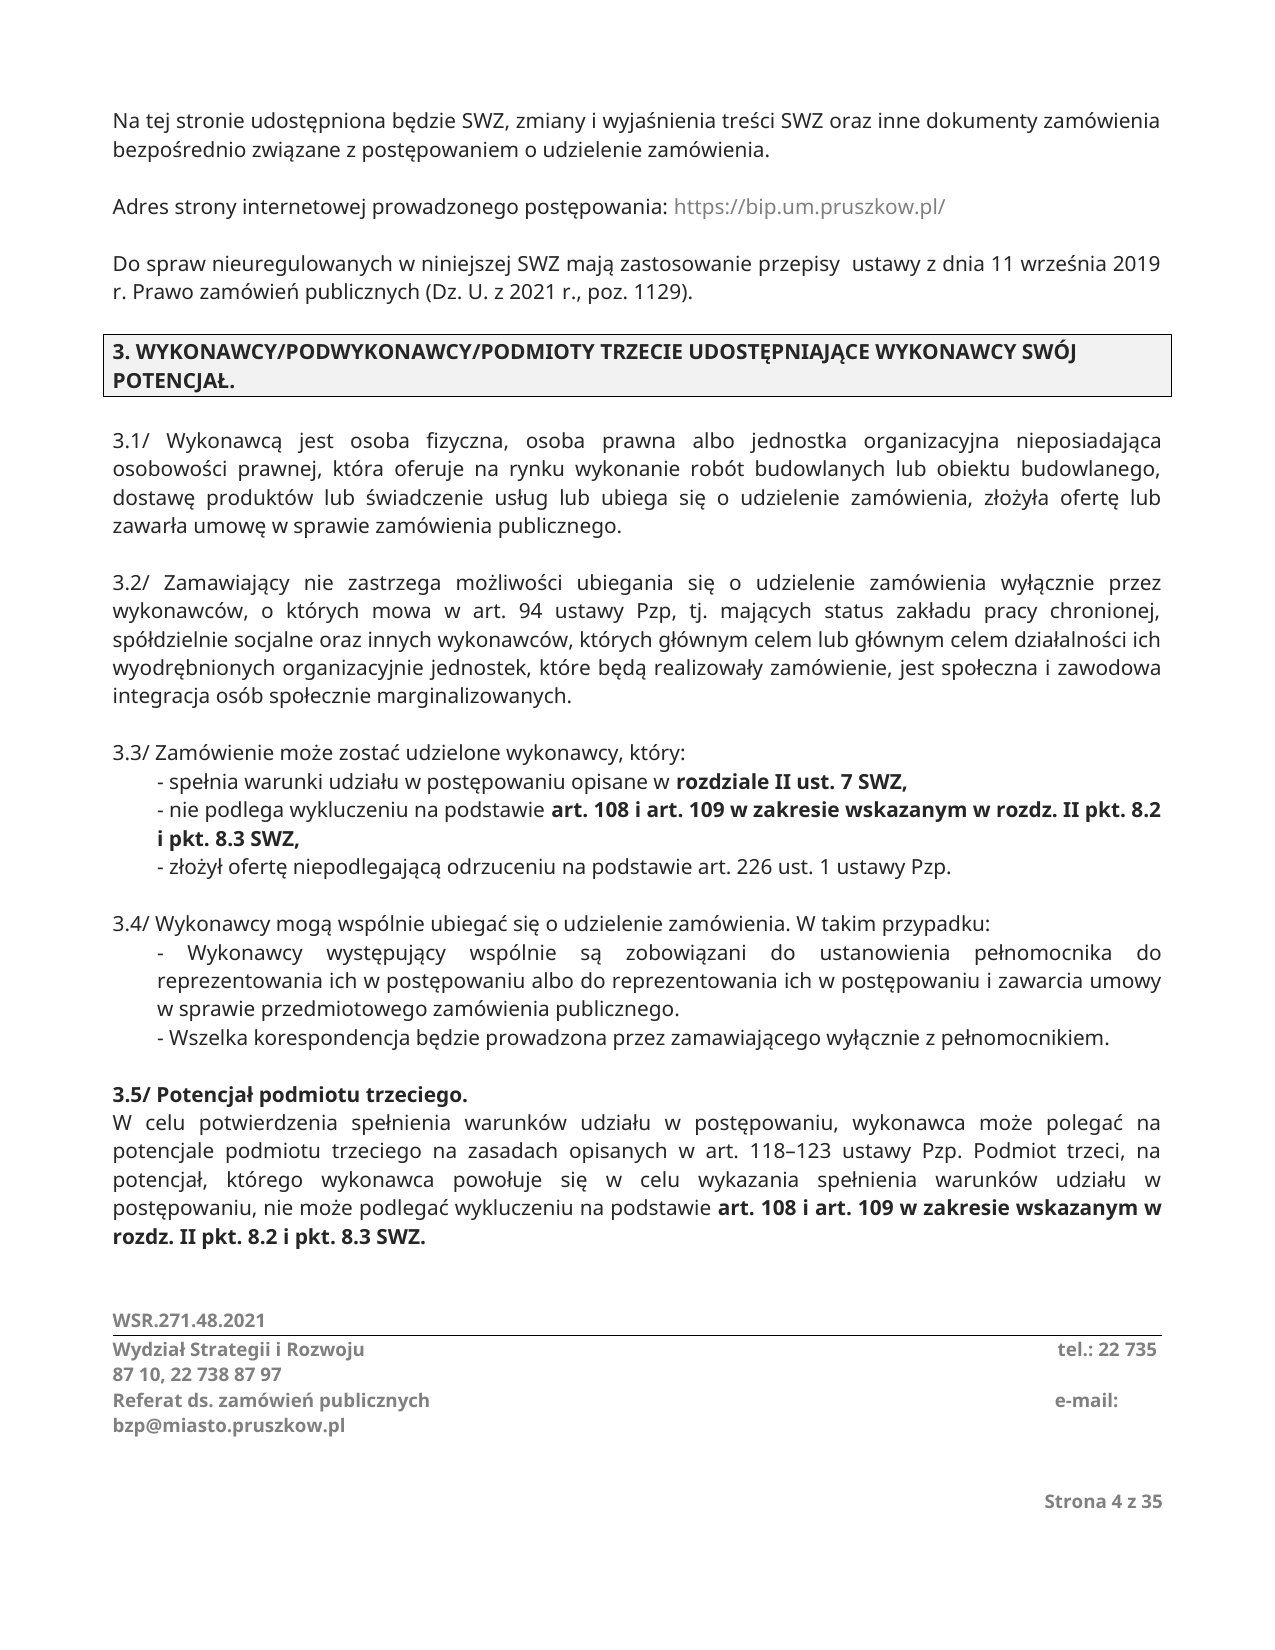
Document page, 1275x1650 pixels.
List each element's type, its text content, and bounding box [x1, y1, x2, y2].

text - Wszelka korespondencja będzie prowadzona przez zamawiającego wyłącznie z pełnomocnikiem. [157, 1023, 1162, 1051]
text Adres strony internetowej prowadzonego postępowania: https://bip.um.pruszkow.pl/ [112, 192, 1162, 220]
text 3.3/ Zamówienie może zostać udzielone wykonawcy, który: [112, 738, 1162, 767]
text 3.4/ Wykonawcy mogą wspólnie ubiegać się o udzielenie zamówienia. W takim przypadku: [112, 909, 1162, 938]
text 3.2/ Zamawiający nie zastrzega możliwości ubiegania się o udzielenie zamówienia wyłącznie przez wykonawców, o których mowa w art. 94 ustawy Pzp, tj. mających status zakładu pracy chronionej, spółdzielnie socjalne oraz innych wykonawców, których głównym celem lub głównym celem działalności ich wyodrębnionych organizacyjnie jednostek, które będą realizowały zamówienie, jest społeczna i zawodowa integracja osób społecznie marginalizowanych. [112, 568, 1162, 710]
text Do spraw nieuregulowanych w niniejszej SWZ mają zastosowanie przepisy ustawy z dnia 11 września 2019 r. Prawo zamówień publicznych (Dz. U. z 2021 r., poz. 1129). [112, 249, 1162, 306]
text 3. WYKONAWCY/PODWYKONAWCY/PODMIOTY TRZECIE UDOSTĘPNIAJĄCE WYKONAWCY SWÓJ POTENCJAŁ. [104, 335, 1171, 396]
text - spełnia warunki udziału w postępowaniu opisane w rozdziale II ust. 7 SWZ, [157, 767, 1162, 795]
text - Wykonawcy występujący wspólnie są zobowiązani do ustanowienia pełnomocnika do reprezentowania ich w postępowaniu albo do reprezentowania ich w postępowaniu i zawarcia umowy w sprawie przedmiotowego zamówienia publicznego. [157, 938, 1162, 1023]
text Na tej stronie udostępniona będzie SWZ, zmiany i wyjaśnienia treści SWZ oraz inne dokumenty zamówienia bezpośrednio związane z postępowaniem o udzielenie zamówienia. [112, 107, 1162, 163]
text W celu potwierdzenia spełnienia warunków udziału w postępowaniu, wykonawca może polegać na potencjale podmiotu trzeciego na zasadach opisanych w art. 118–123 ustawy Pzp. Podmiot trzeci, na potencjał, którego wykonawca powołuje się w celu wykazania spełnienia warunków udziału w postępowaniu, nie może podlegać wykluczeniu na podstawie art. 108 i art. 109 w zakresie wskazanym w rozdz. II pkt. 8.2 i pkt. 8.3 SWZ. [112, 1108, 1162, 1250]
text 3.5/ Potencjał podmiotu trzeciego. [112, 1080, 1162, 1108]
text - nie podlega wykluczeniu na podstawie art. 108 i art. 109 w zakresie wskazanym w rozdz. II pkt. 8.2 i pkt. 8.3 SWZ, [157, 795, 1162, 852]
text - złożył ofertę niepodlegającą odrzuceniu na podstawie art. 226 ust. 1 ustawy Pzp. [157, 852, 1162, 881]
text 3.1/ Wykonawcą jest osoba fizyczna, osoba prawna albo jednostka organizacyjna nieposiadająca osobowości prawnej, która oferuje na rynku wykonanie robót budowlanych lub obiektu budowlanego, dostawę produktów lub świadczenie usług lub ubiega się o udzielenie zamówienia, złożyła ofertę lub zawarła umowę w sprawie zamówienia publicznego. [112, 426, 1162, 539]
